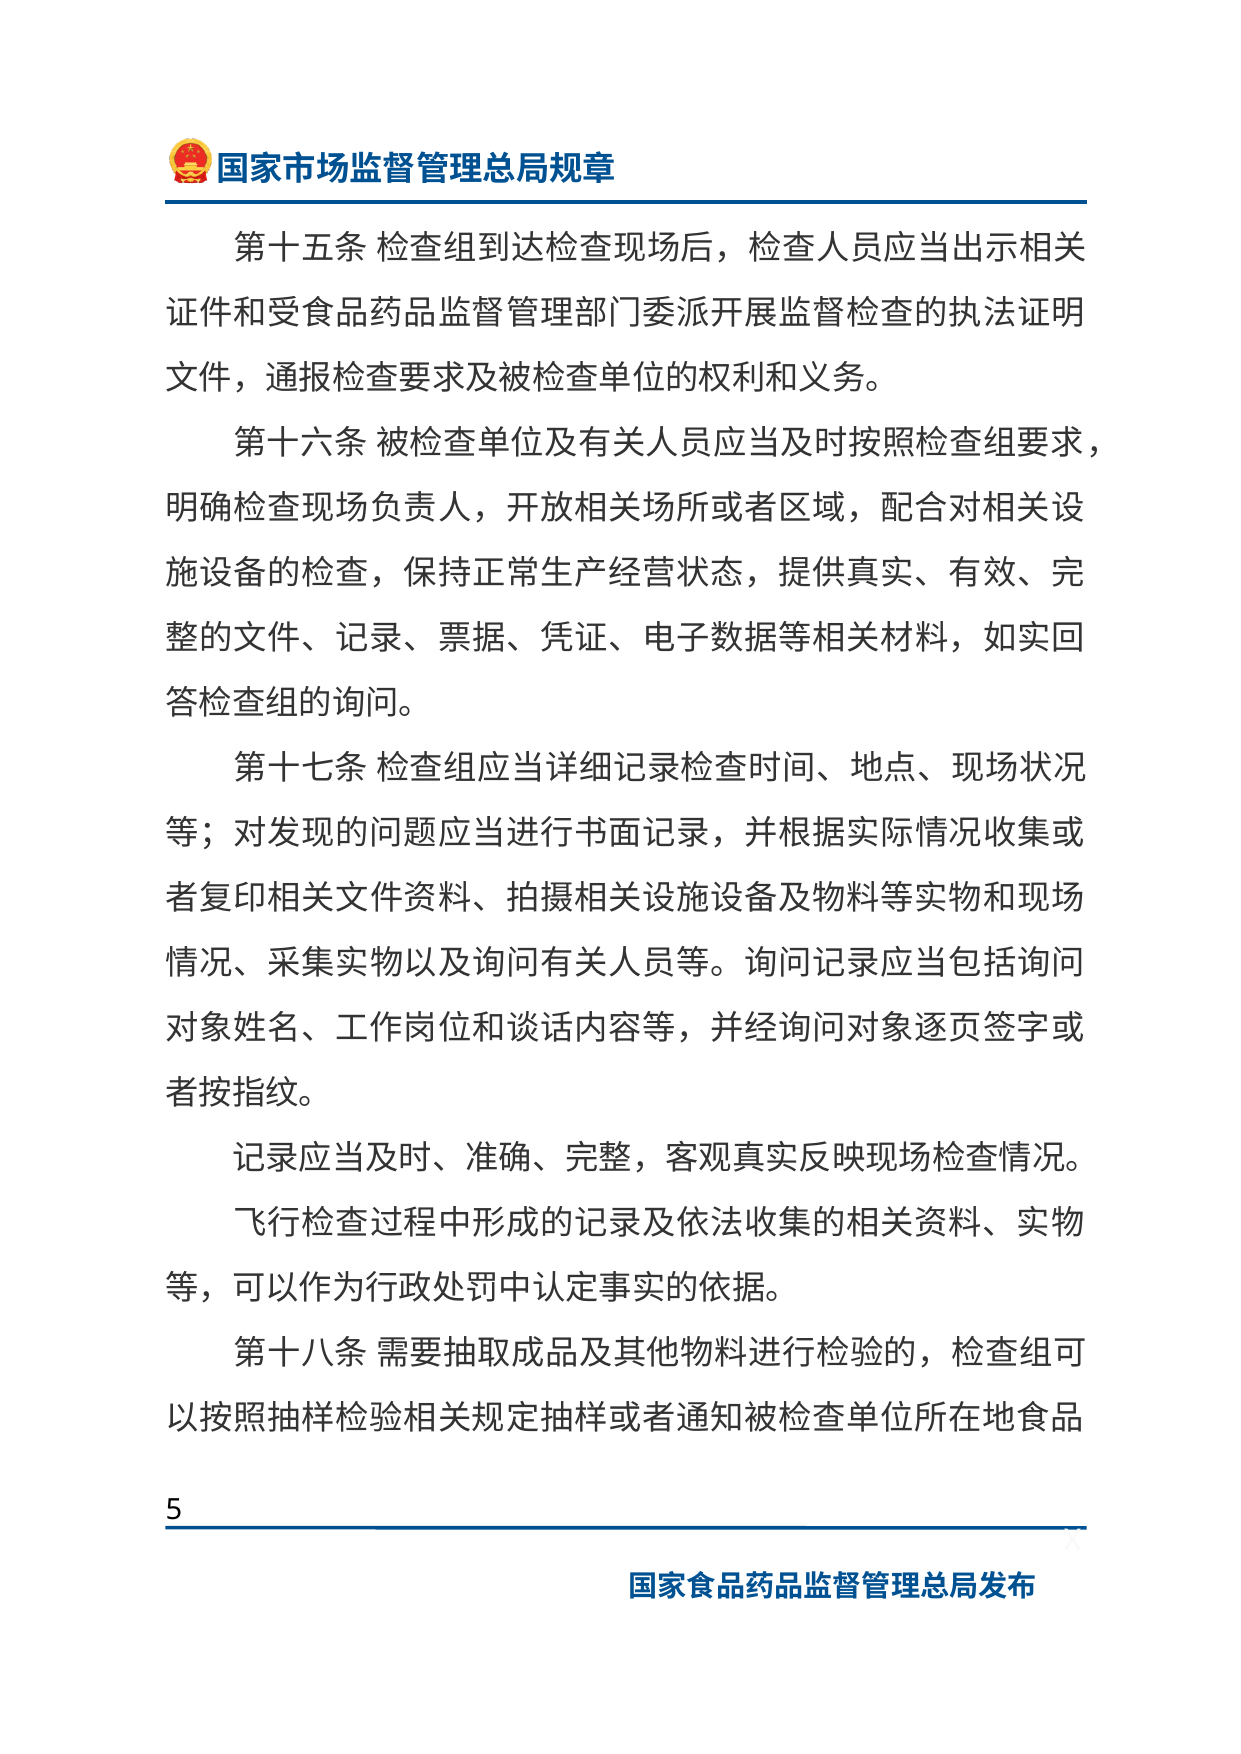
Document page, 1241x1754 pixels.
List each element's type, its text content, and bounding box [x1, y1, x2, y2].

picture [165, 136, 216, 187]
text 第十六条 被检查单位及有关人员应当及时按照检查组要求，明确检查现场负责人，开放相关场所或者区域，配合对相关设施设备的检查，保持正常生产经营状态，提供真实、有效、完整的文件、记录、票据、凭证、电子数据等相关材料，如实回答检查组的询问。 [165, 408, 1087, 733]
text 第十五条 检查组到达检查现场后，检查人员应当出示相关证件和受食品药品监督管理部门委派开展监督检查的执法证明文件，通报检查要求及被检查单位的权利和义务。 [165, 213, 1087, 408]
text 记录应当及时、准确、完整，客观真实反映现场检查情况。 [165, 1123, 1087, 1188]
text 第十八条 需要抽取成品及其他物料进行检验的，检查组可以按照抽样检验相关规定抽样或者通知被检查单位所在地食品药品监督管理部门按规定抽样。抽取的样品应当由具备资质的技术机构进行检验或者鉴定，所抽取样品的检验费、鉴定费由组织实施飞行检查的食品药品监督管理部门承担。 [165, 1318, 1087, 1448]
text 飞行检查过程中形成的记录及依法收集的相关资料、实物等，可以作为行政处罚中认定事实的依据。 [165, 1188, 1087, 1318]
text 第十七条 检查组应当详细记录检查时间、地点、现场状况等；对发现的问题应当进行书面记录，并根据实际情况收集或者复印相关文件资料、拍摄相关设施设备及物料等实物和现场情况、采集实物以及询问有关人员等。询问记录应当包括询问对象姓名、工作岗位和谈话内容等，并经询问对象逐页签字或者按指纹。 [165, 733, 1087, 1123]
